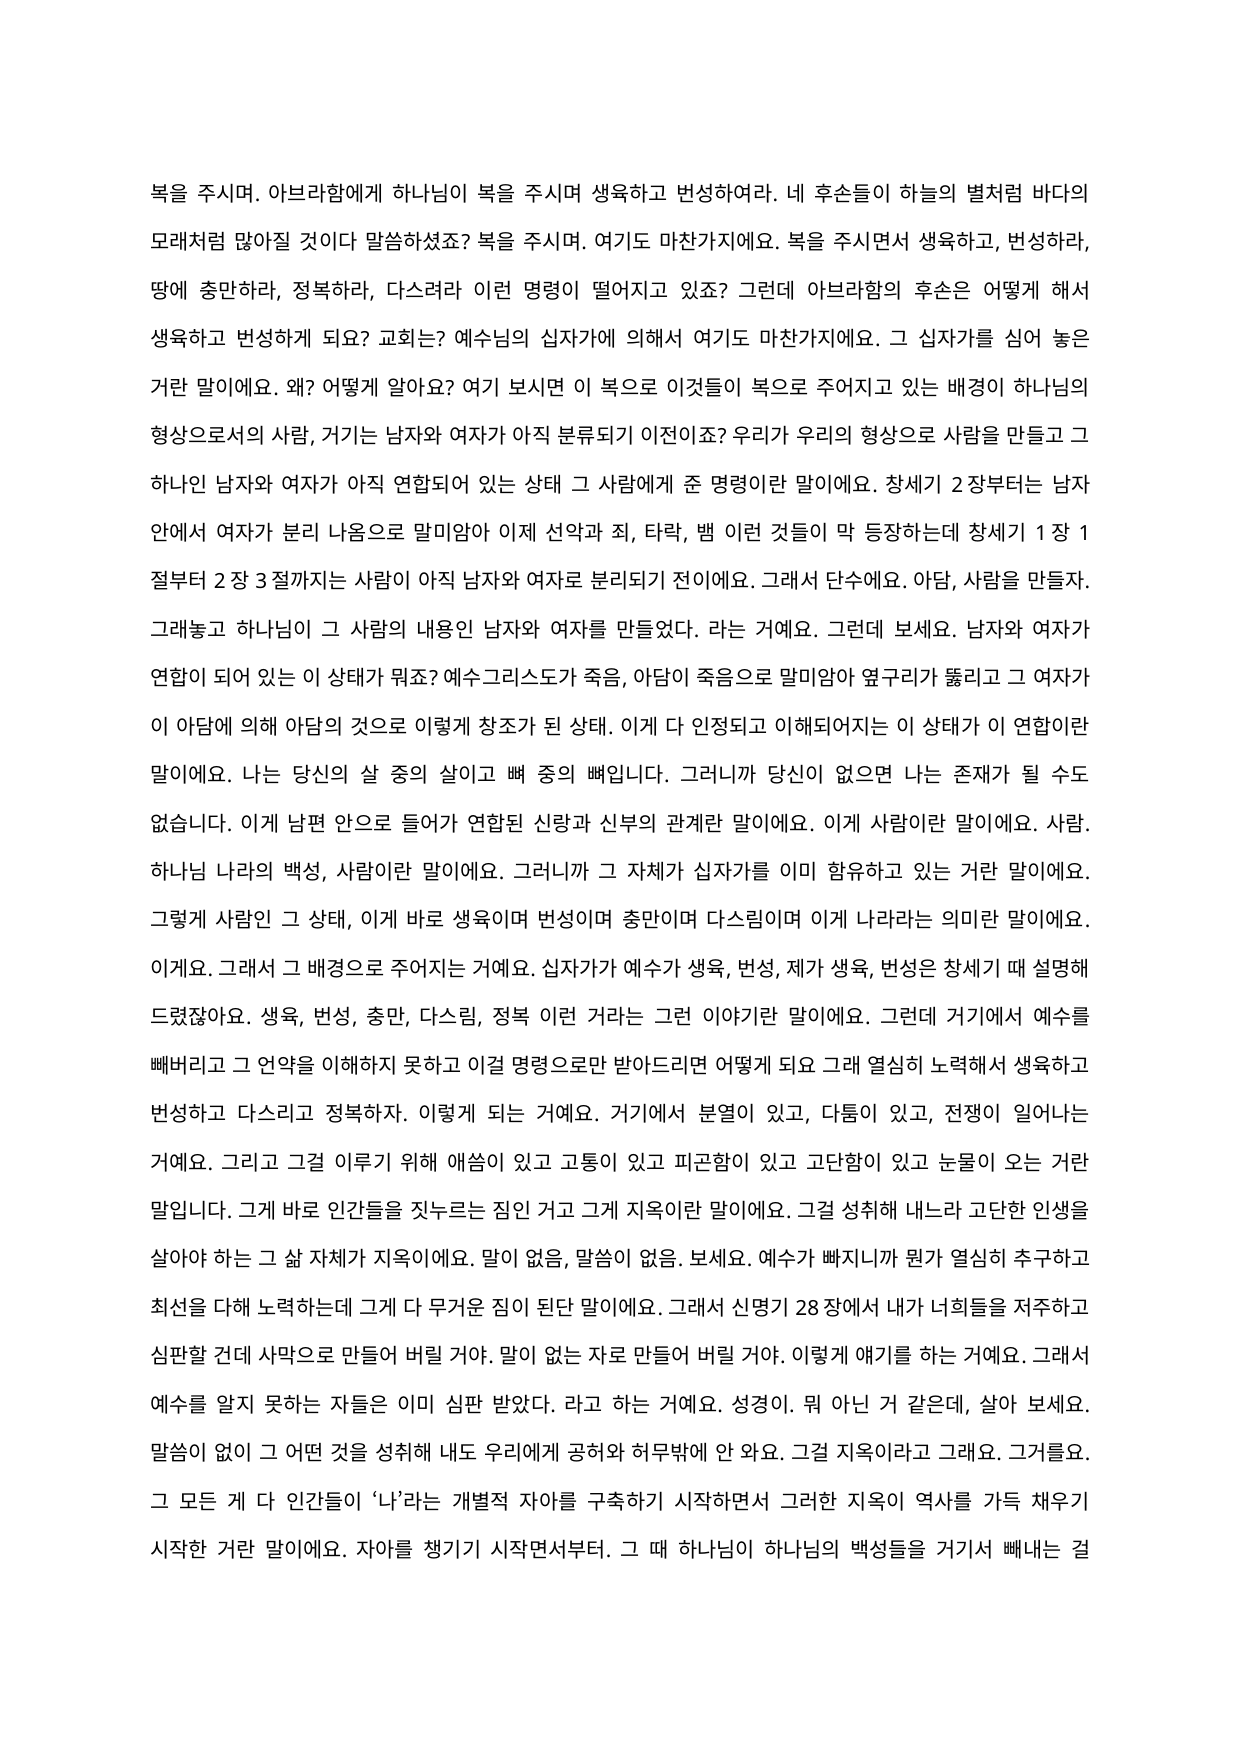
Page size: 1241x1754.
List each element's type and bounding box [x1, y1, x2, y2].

text [150, 177, 1090, 1563]
